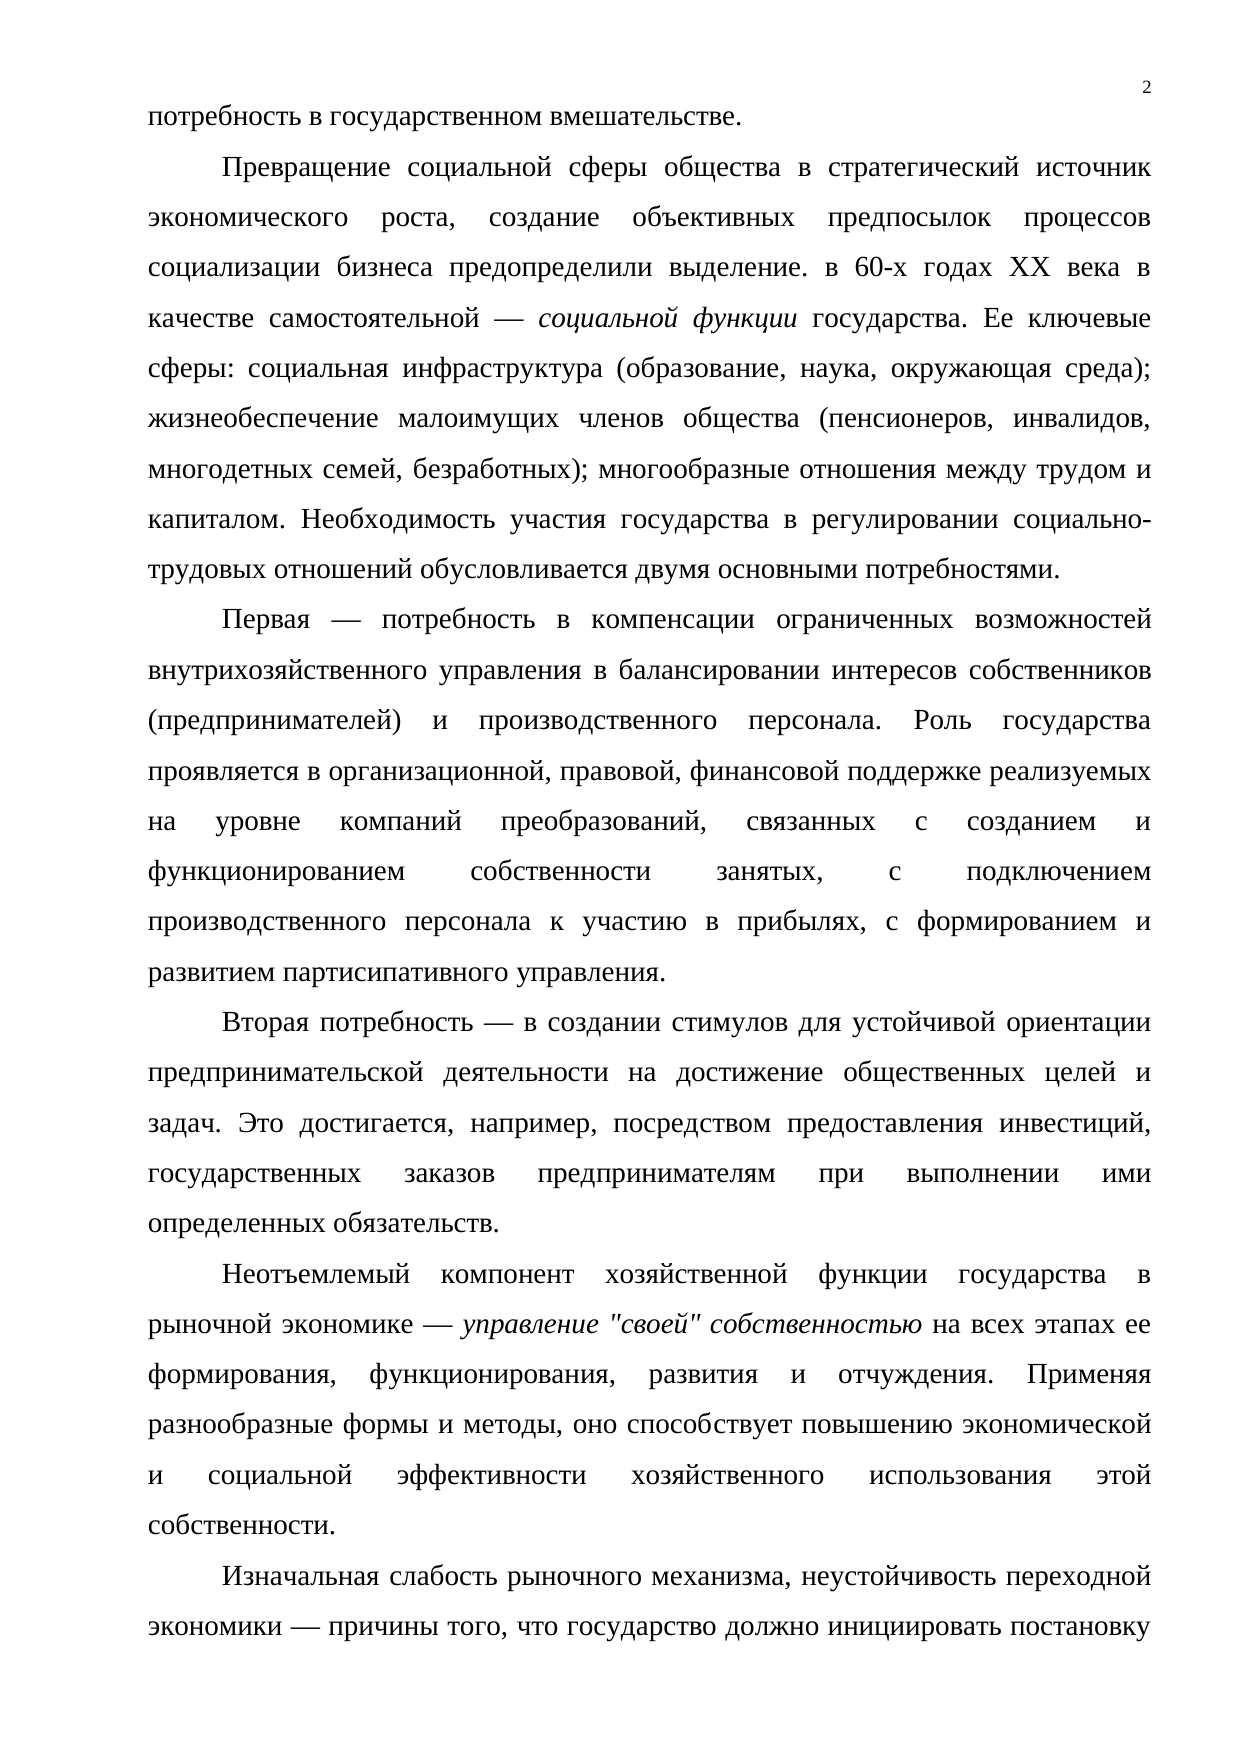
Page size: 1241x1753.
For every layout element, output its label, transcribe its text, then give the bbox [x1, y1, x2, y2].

text Неотъемлемый компонент хозяйственной функции государства в рыночной экономике — управление "своей" собственностью на всех этапах ее формирования, функционирования, развития и отчуждения. Применяя разнообразные формы и методы, оно способствует повышению экономической и социальной эффективности хозяйственного использования этой собственности. [148, 1256, 1152, 1541]
text Вторая потребность — в создании стимулов для устойчивой ориентации предпринимательской деятельности на достижение общественных целей и задач. Это достигается, например, посредством предоставления инвестиций, государственных заказов предпринимателям при выполнении ими определенных обязательств. [148, 1004, 1152, 1239]
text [148, 1558, 1152, 1642]
text Первая — потребность в компенсации ограниченных возможностей внутрихозяйственного управления в балансировании интересов собственников (предпринимателей) и производственного персонала. Роль государства проявляется в организационной, правовой, финансовой поддержке реализуемых на уровне компаний преобразований, связанных с созданием и функционированием собственности занятых, с подключением производственного персонала к участию в прибылях, с формированием и развитием партисипативного управления. [148, 602, 1152, 988]
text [148, 99, 1152, 132]
text Превращение социальной сферы общества в стратегический источник экономического роста, создание объективных предпосылок процессов социализации бизнеса предопределили выделение. в 60-х годах XX века в качестве самостоятельной — социальной функции государства. Ее ключевые сферы: социальная инфраструктура (образование, наука, окружающая среда); жизнеобеспечение малоимущих членов общества (пенсионеров, инвалидов, многодетных семей, безработных); многообразные отношения между трудом и капиталом. Необходимость участия государства в регулировании социально-трудовых отношений обусловливается двумя основными потребностями. [148, 149, 1152, 585]
